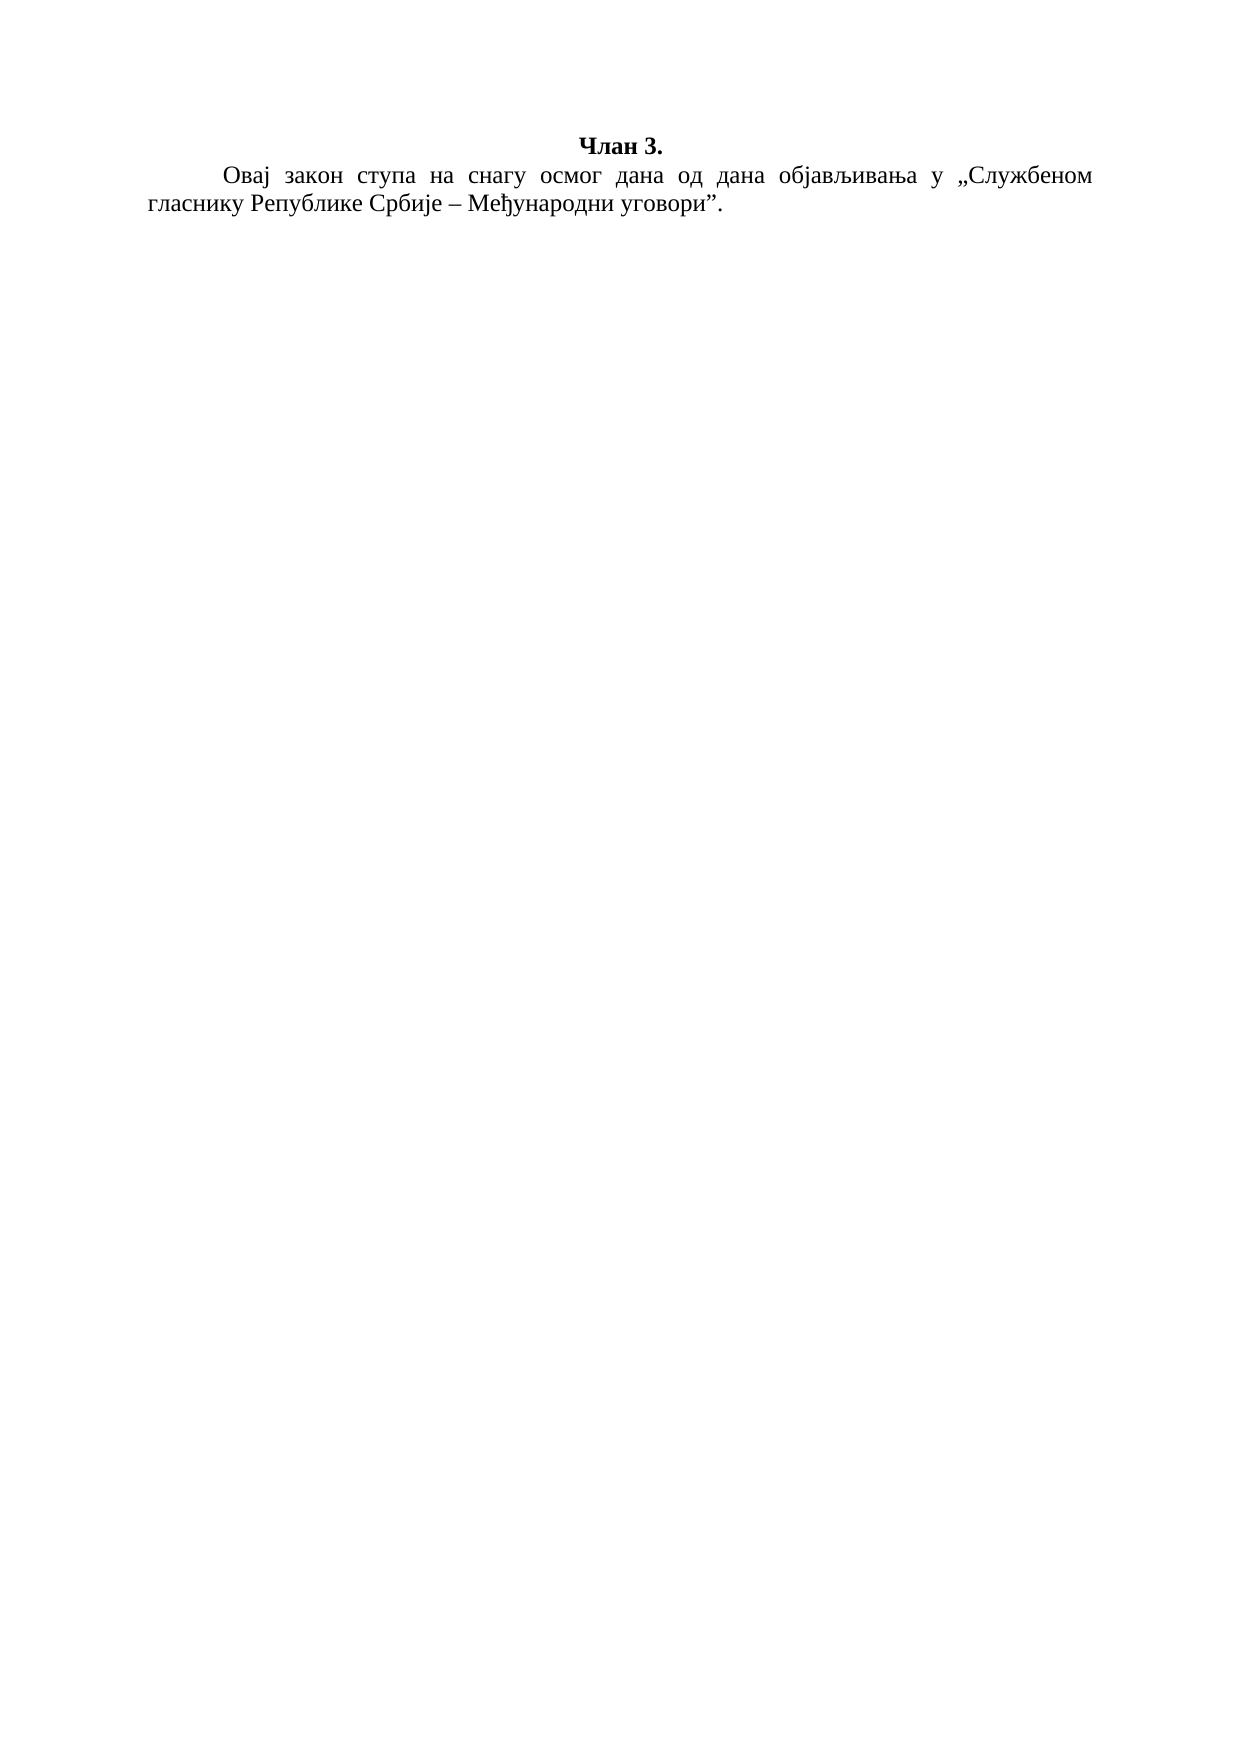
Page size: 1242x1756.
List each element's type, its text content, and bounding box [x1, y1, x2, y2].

text Овај закон ступа на снагу осмог дана од дана објављивања у „Службеном гласнику Републике Србије – Међународни уговори”. [148, 160, 1094, 217]
text Члан 3. [148, 131, 1094, 160]
